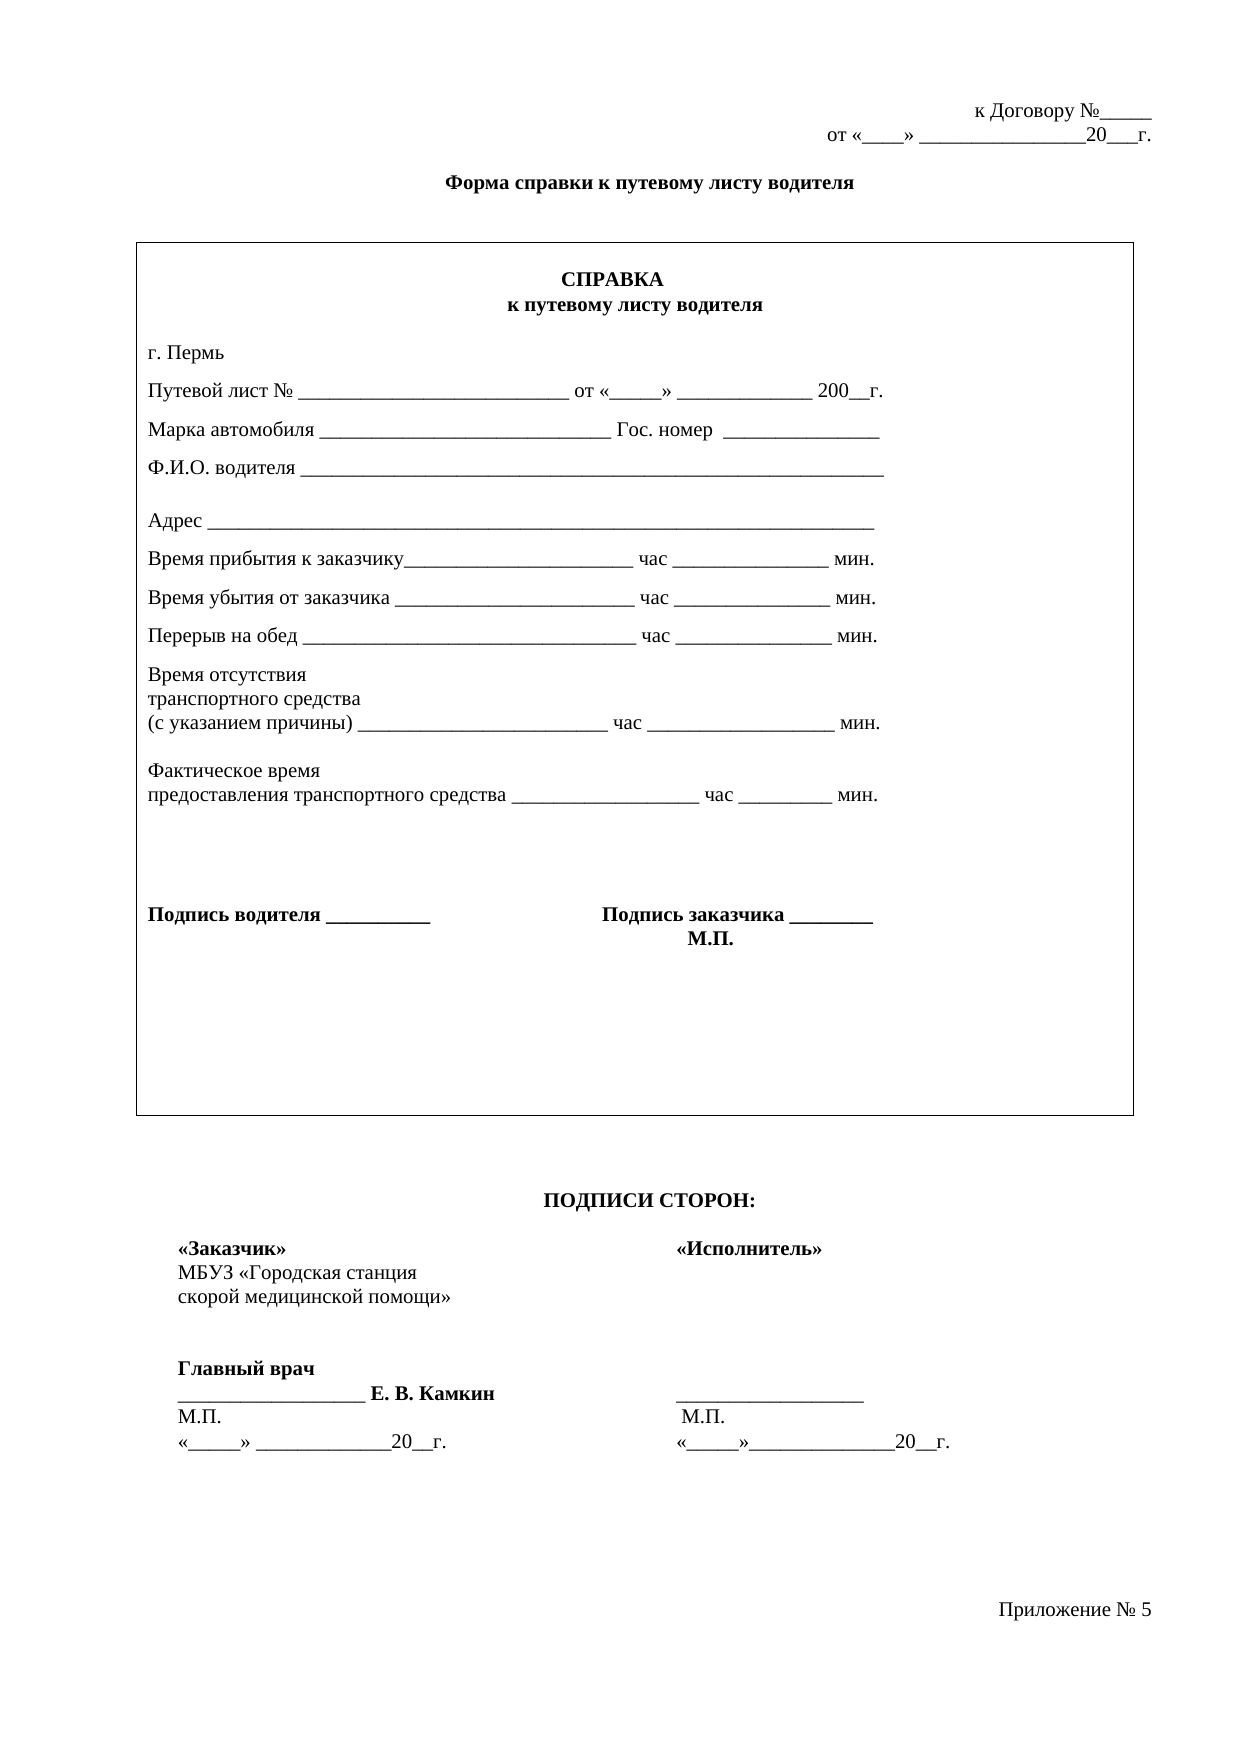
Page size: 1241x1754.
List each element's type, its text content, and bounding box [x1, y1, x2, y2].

text к Договору №_____ [148, 98, 1152, 122]
table_header СПРАВКА к путевому листу водителя г. Пермь Путевой лист № __________________________ от «_____» _____________ 200__г. Марка автомобиля ____________________________ Гос. номер _______________ Ф.И.О. водителя ________________________________________________________ Адрес ________________________________________________________________ Время прибытия к заказчику______________________ час _______________ мин. Время убытия от заказчика _______________________ час _______________ мин. Перерыв на обед ________________________________ час _______________ мин. Время отсутствия транспортного средства (с указанием причины) ________________________ час __________________ мин. Фактическое время предоставления транспортного средства __________________ час _________ мин. Подпись водителя __________ Подпись заказчика ________ М.П. [137, 243, 1133, 1115]
text от «____» ________________20___г. [148, 122, 1152, 146]
text Форма справки к путевому листу водителя [148, 170, 1152, 194]
text ПОДПИСИ СТОРОН: [148, 1188, 1152, 1212]
text Приложение № 5 [148, 1597, 1152, 1621]
table_header «Заказчик» МБУЗ «Городская станция скорой медицинской помощи» Главный врач __________________ Е. В. Камкин М.П. «_____» _____________20__г. [166, 1236, 665, 1453]
table_header «Исполнитель» __________________ М.П. «_____»______________20__г. [665, 1236, 1085, 1453]
